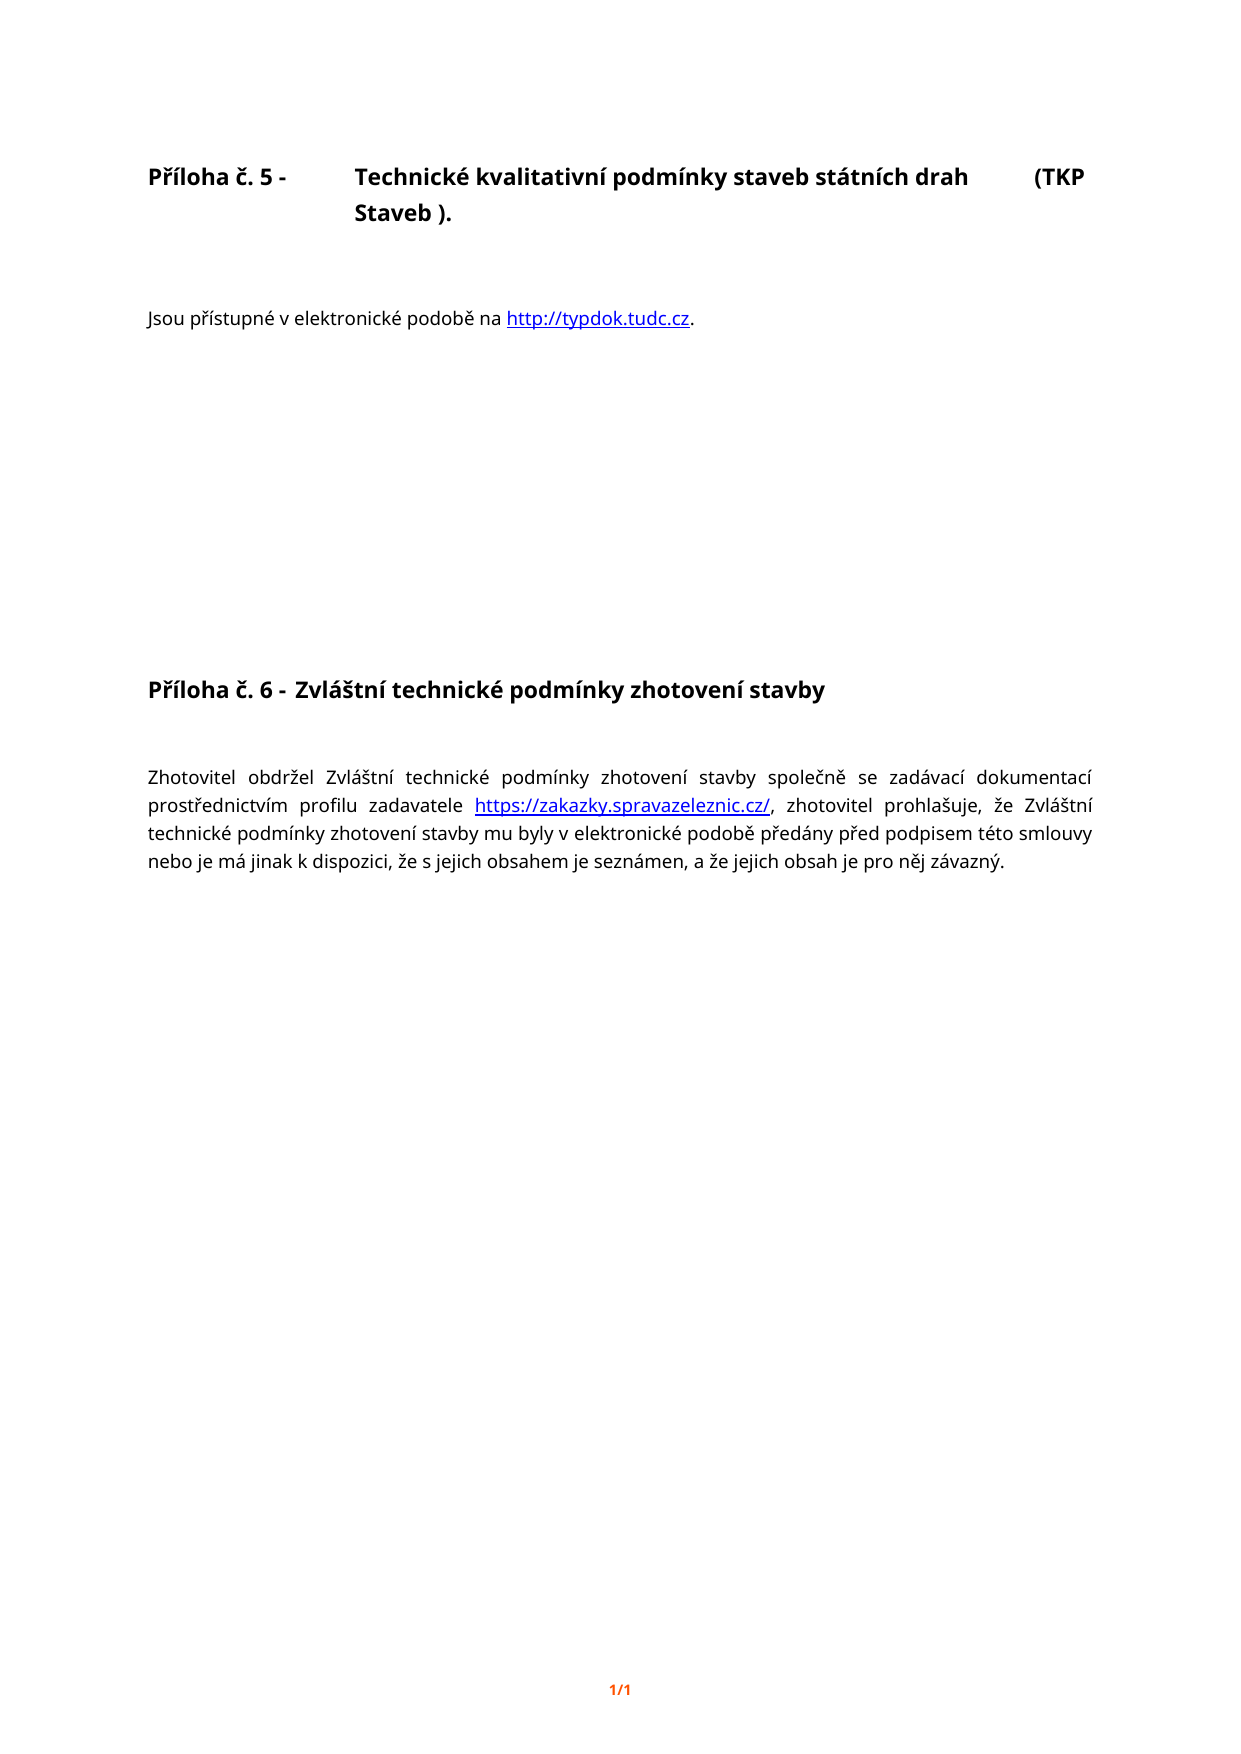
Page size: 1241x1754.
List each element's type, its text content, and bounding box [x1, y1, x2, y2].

text Zhotovitel obdržel Zvláštní technické podmínky zhotovení stavby společně se zadávací dokumentací prostřednictvím profilu zadavatele https://zakazky.spravazeleznic.cz/, zhotovitel prohlašuje, že Zvláštní technické podmínky zhotovení stavby mu byly v elektronické podobě předány před podpisem této smlouvy nebo je má jinak k dispozici, že s jejich obsahem je seznámen, a že jejich obsah je pro něj závazný. [148, 764, 1093, 874]
text Jsou přístupné v elektronické podobě na http://typdok.tudc.cz. [148, 305, 1093, 331]
text Příloha č. 5 - Technické kvalitativní podmínky staveb státních drah (TKP Staveb ). [148, 161, 1095, 228]
text Příloha č. 6 - Zvláštní technické podmínky zhotovení stavby [148, 674, 1095, 706]
